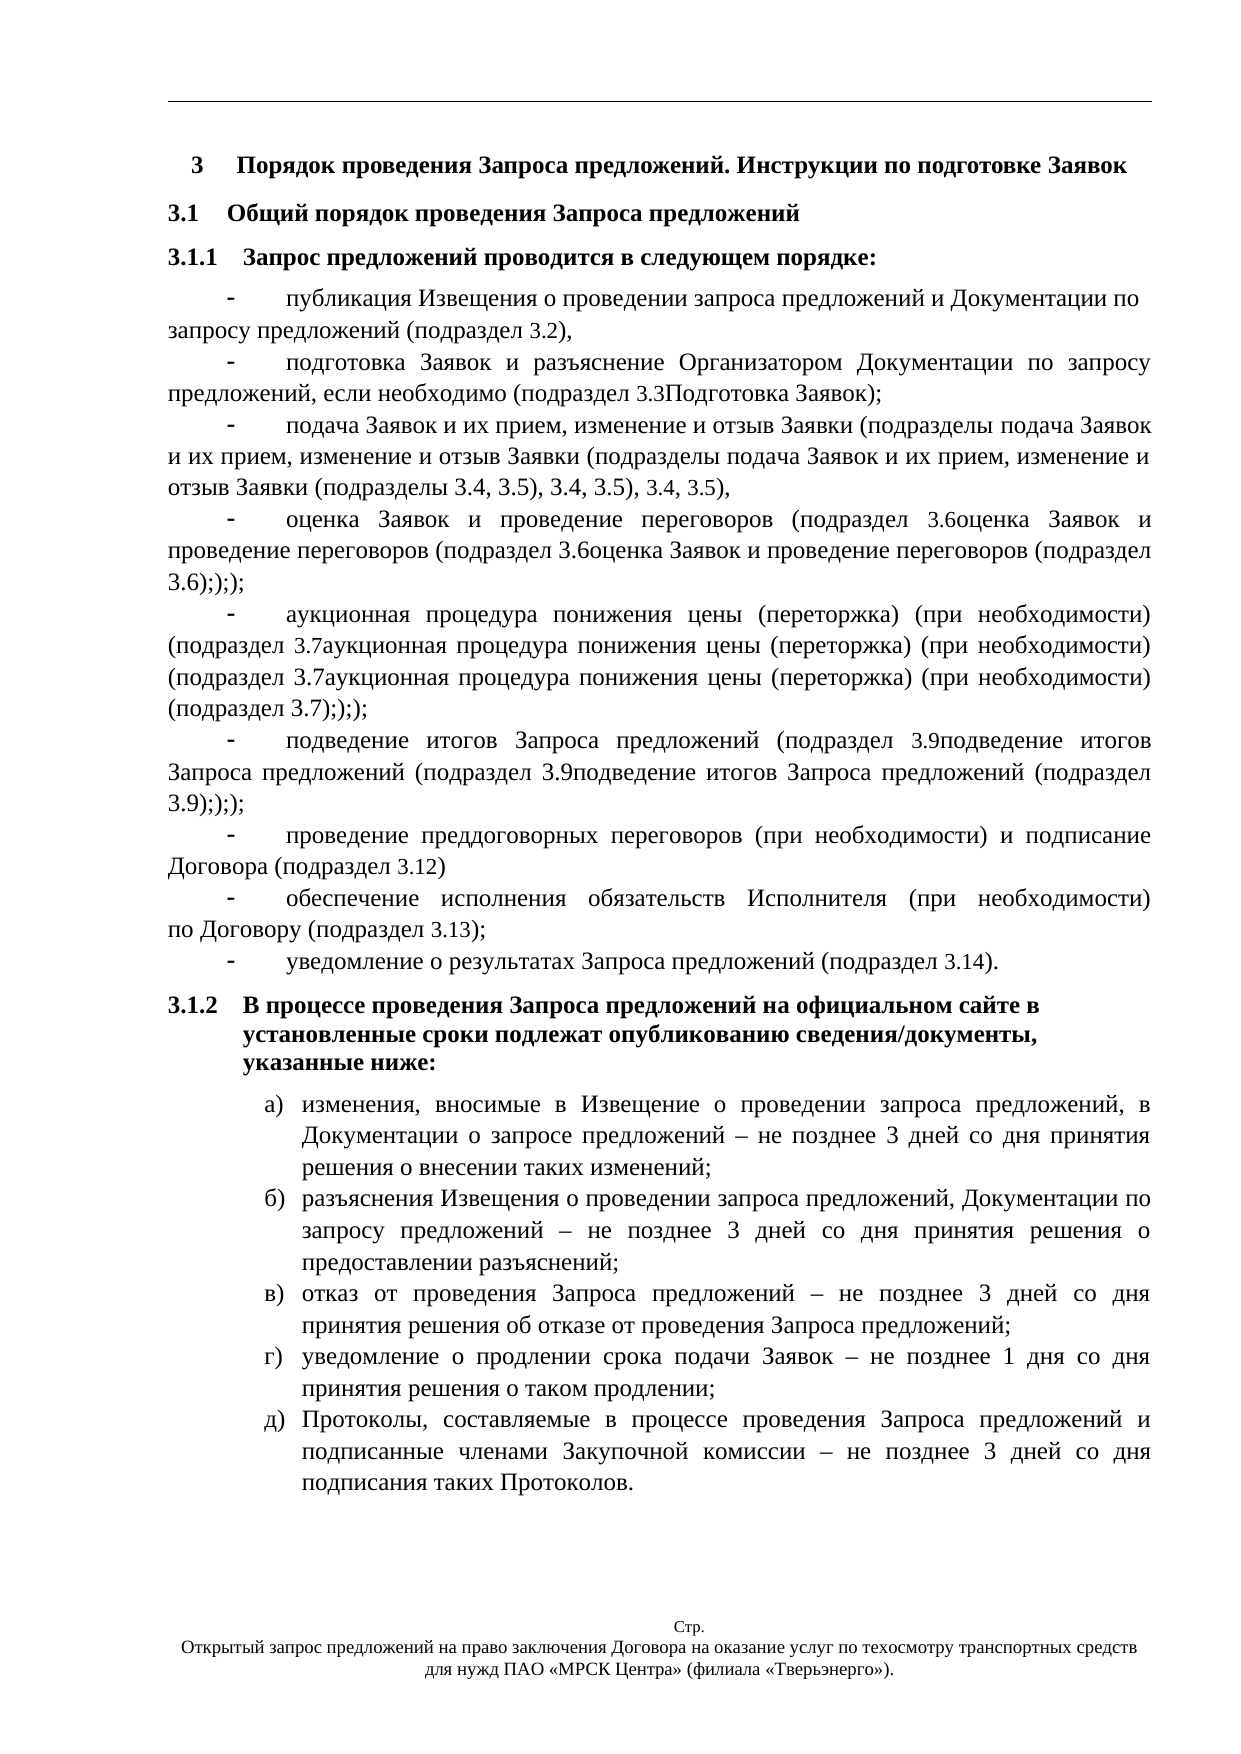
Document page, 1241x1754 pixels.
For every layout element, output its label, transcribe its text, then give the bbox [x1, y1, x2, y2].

list подготовка Заявок и разъяснение Организатором Документации по запросу предложений, если необходимо (подраздел 3.3); [168, 347, 1152, 407]
list уведомление о продлении срока подачи Заявок – не позднее 1 дня со дня принятия решения о таком продлении; [264, 1341, 1152, 1402]
subtitle Общий порядок проведения Запроса предложений [168, 198, 1152, 227]
subtitle Порядок проведения Запроса предложений. Инструкции по подготовке Заявок [166, 150, 1152, 179]
list публикация Извещения о проведении запроса предложений и Документации по запросу предложений (подраздел 3.2), [168, 283, 1152, 344]
list разъяснения Извещения о проведении запроса предложений, Документации по запросу предложений – не позднее 3 дней со дня принятия решения о предоставлении разъяснений; [264, 1183, 1152, 1275]
list проведение преддоговорных переговоров (при необходимости) и подписание Договора (подраздел 3.12) [168, 820, 1152, 880]
subtitle В процессе проведения Запроса предложений на официальном сайте в установленные сроки подлежат опубликованию сведения/документы, указанные ниже: [168, 990, 1152, 1076]
subtitle Запрос предложений проводится в следующем порядке: [168, 242, 1152, 271]
list отказ от проведения Запроса предложений – не позднее 3 дней со дня принятия решения об отказе от проведения Запроса предложений; [264, 1278, 1152, 1338]
list обеспечение исполнения обязательств Исполнителя (при необходимости) по Договору (подраздел 3.13); [168, 883, 1152, 943]
list подача Заявок и их прием, изменение и отзыв Заявки (подразделы 3.4, 3.5), [168, 410, 1152, 501]
list оценка Заявок и проведение переговоров (подраздел 3.6); [168, 504, 1152, 596]
list подведение итогов Запроса предложений (подраздел 3.9); [168, 725, 1152, 817]
list изменения, вносимые в Извещение о проведении запроса предложений, в Документации о запросе предложений – не позднее 3 дней со дня принятия решения о внесении таких изменений; [264, 1089, 1152, 1181]
list Протоколы, составляемые в процессе проведения Запроса предложений и подписанные членами Закупочной комиссии – не позднее 3 дней со дня подписания таких Протоколов. [264, 1404, 1152, 1496]
list аукционная процедура понижения цены (переторжка) (при необходимости) (подраздел 3.7); [168, 599, 1152, 722]
list уведомление о результатах Запроса предложений (подраздел 3.14). [168, 946, 1152, 975]
